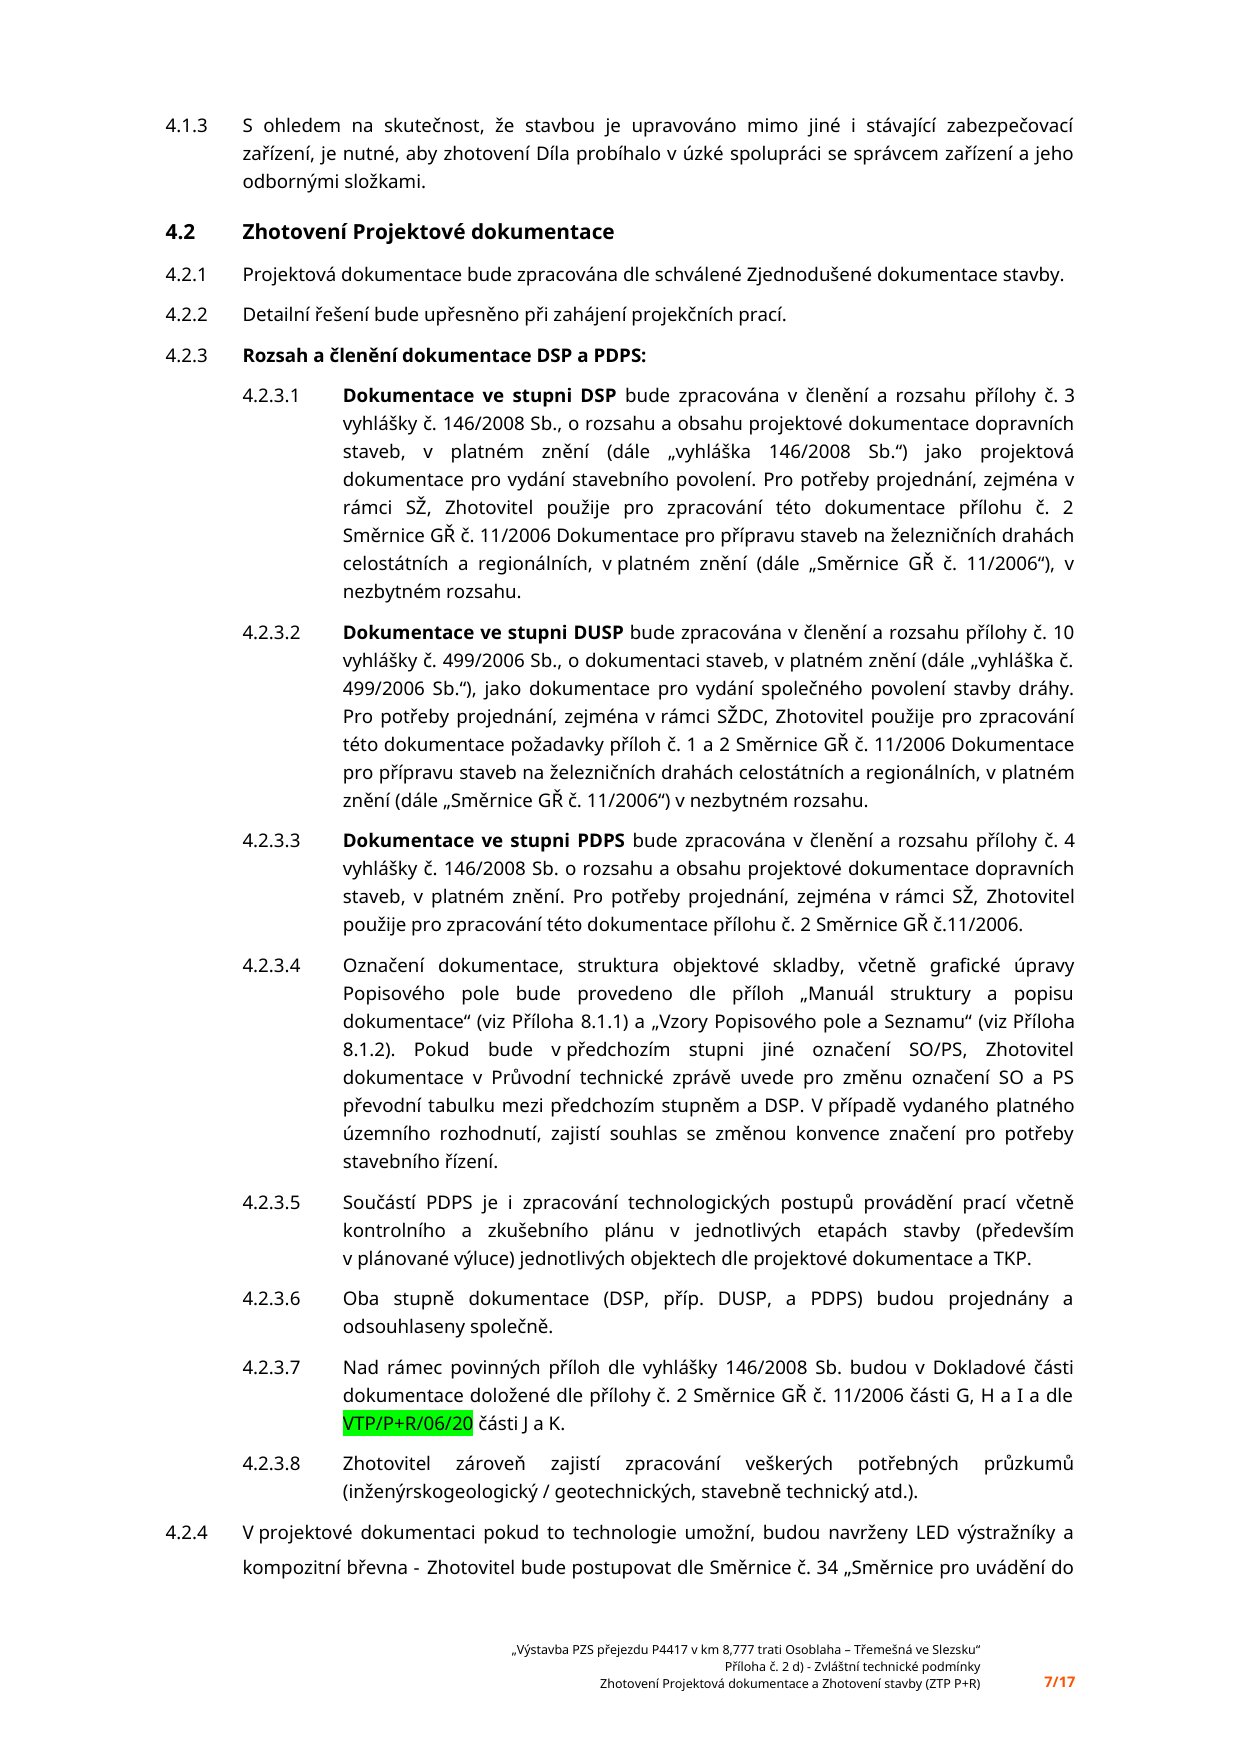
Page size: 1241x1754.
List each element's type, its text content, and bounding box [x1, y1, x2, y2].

text Oba stupně dokumentace (DSP, příp. DUSP, a PDPS) budou projednány a odsouhlaseny společně. [242, 1286, 1075, 1339]
text Projektová dokumentace bude zpracována dle schválené Zjednodušené dokumentace stavby. [165, 261, 1075, 286]
text S ohledem na skutečnost, že stavbou je upravováno mimo jiné i stávající zabezpečovací zařízení, je nutné, aby zhotovení Díla probíhalo v úzké spolupráci se správcem zařízení a jeho odbornými složkami. [165, 112, 1075, 194]
text Součástí PDPS je i zpracování technologických postupů provádění prací včetně kontrolního a zkušebního plánu v jednotlivých etapách stavby (především v plánované výluce) jednotlivých objektech dle projektové dokumentace a TKP. [242, 1189, 1075, 1271]
text Detailní řešení bude upřesněno při zahájení projekčních prací. [165, 301, 1075, 327]
text Zhotovitel zároveň zajistí zpracování veškerých potřebných průzkumů (inženýrskogeologický / geotechnických, stavebně technický atd.). [242, 1451, 1075, 1504]
text Dokumentace ve stupni DUSP bude zpracována v členění a rozsahu přílohy č. 10 vyhlášky č. 499/2006 Sb., o dokumentaci staveb, v platném znění (dále „vyhláška č. 499/2006 Sb.“), jako dokumentace pro vydání společného povolení stavby dráhy. Pro potřeby projednání, zejména v rámci SŽDC, Zhotovitel použije pro zpracování této dokumentace požadavky příloh č. 1 a 2 Směrnice GŘ č. 11/2006 Dokumentace pro přípravu staveb na železničních drahách celostátních a regionálních, v platném znění (dále „Směrnice GŘ č. 11/2006“) v nezbytném rozsahu. [242, 619, 1075, 813]
text Nad rámec povinných příloh dle vyhlášky 146/2008 Sb. budou v Dokladové části dokumentace doložené dle přílohy č. 2 Směrnice GŘ č. 11/2006 části G, H a I a dle VTP/P+R/06/20 části J a K. [242, 1354, 1075, 1436]
text Rozsah a členění dokumentace DSP a PDPS: [165, 342, 1075, 367]
text Dokumentace ve stupni PDPS bude zpracována v členění a rozsahu přílohy č. 4 vyhlášky č. 146/2008 Sb. o rozsahu a obsahu projektové dokumentace dopravních staveb, v platném znění. Pro potřeby projednání, zejména v rámci SŽ, Zhotovitel použije pro zpracování této dokumentace přílohu č. 2 Směrnice GŘ č.11/2006. [242, 828, 1075, 937]
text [165, 1519, 1075, 1582]
text Dokumentace ve stupni DSP bude zpracována v členění a rozsahu přílohy č. 3 vyhlášky č. 146/2008 Sb., o rozsahu a obsahu projektové dokumentace dopravních staveb, v platném znění (dále „vyhláška 146/2008 Sb.“) jako projektová dokumentace pro vydání stavebního povolení. Pro potřeby projednání, zejména v rámci SŽ, Zhotovitel použije pro zpracování této dokumentace přílohu č. 2 Směrnice GŘ č. 11/2006 Dokumentace pro přípravu staveb na železničních drahách celostátních a regionálních, v platném znění (dále „Směrnice GŘ č. 11/2006“), v nezbytném rozsahu. [242, 382, 1075, 604]
text Zhotovení Projektové dokumentace [165, 217, 1075, 246]
text Označení dokumentace, struktura objektové skladby, včetně grafické úpravy Popisového pole bude provedeno dle příloh „Manuál struktury a popisu dokumentace“ (viz Příloha 8.1.1) a „Vzory Popisového pole a Seznamu“ (viz Příloha 8.1.2). Pokud bude v předchozím stupni jiné označení SO/PS, Zhotovitel dokumentace v Průvodní technické zprávě uvede pro změnu označení SO a PS převodní tabulku mezi předchozím stupněm a DSP. V případě vydaného platného územního rozhodnutí, zajistí souhlas se změnou konvence značení pro potřeby stavebního řízení. [242, 952, 1075, 1174]
